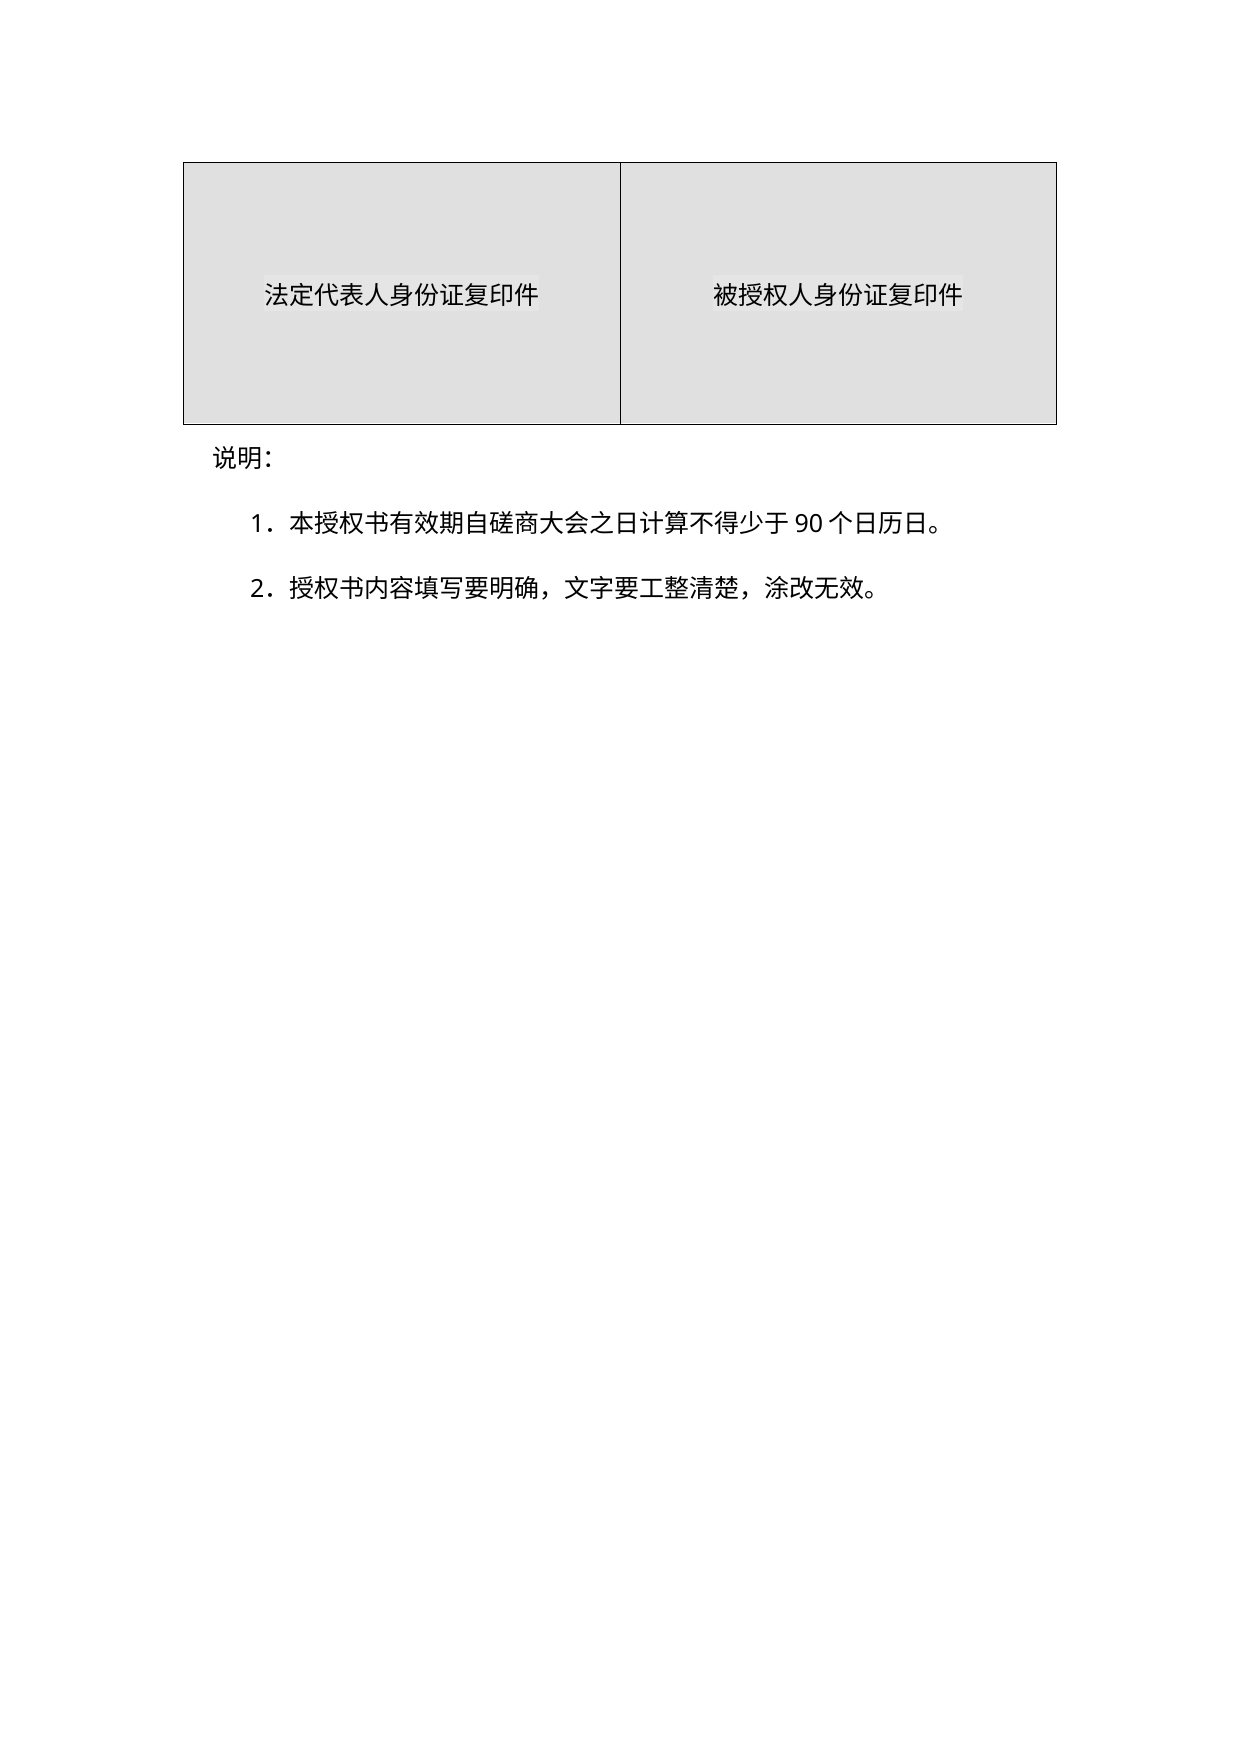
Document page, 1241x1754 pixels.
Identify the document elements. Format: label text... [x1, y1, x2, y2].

text 1．本授权书有效期自磋商大会之日计算不得少于90个日历日。 [187, 489, 1053, 554]
table_cell 法定代表人身份证复印件 [184, 163, 620, 423]
text 2．授权书内容填写要明确，文字要工整清楚，涂改无效。 [187, 554, 1053, 619]
table_cell 被授权人身份证复印件 [621, 163, 1056, 423]
text 说明： [187, 425, 1053, 489]
